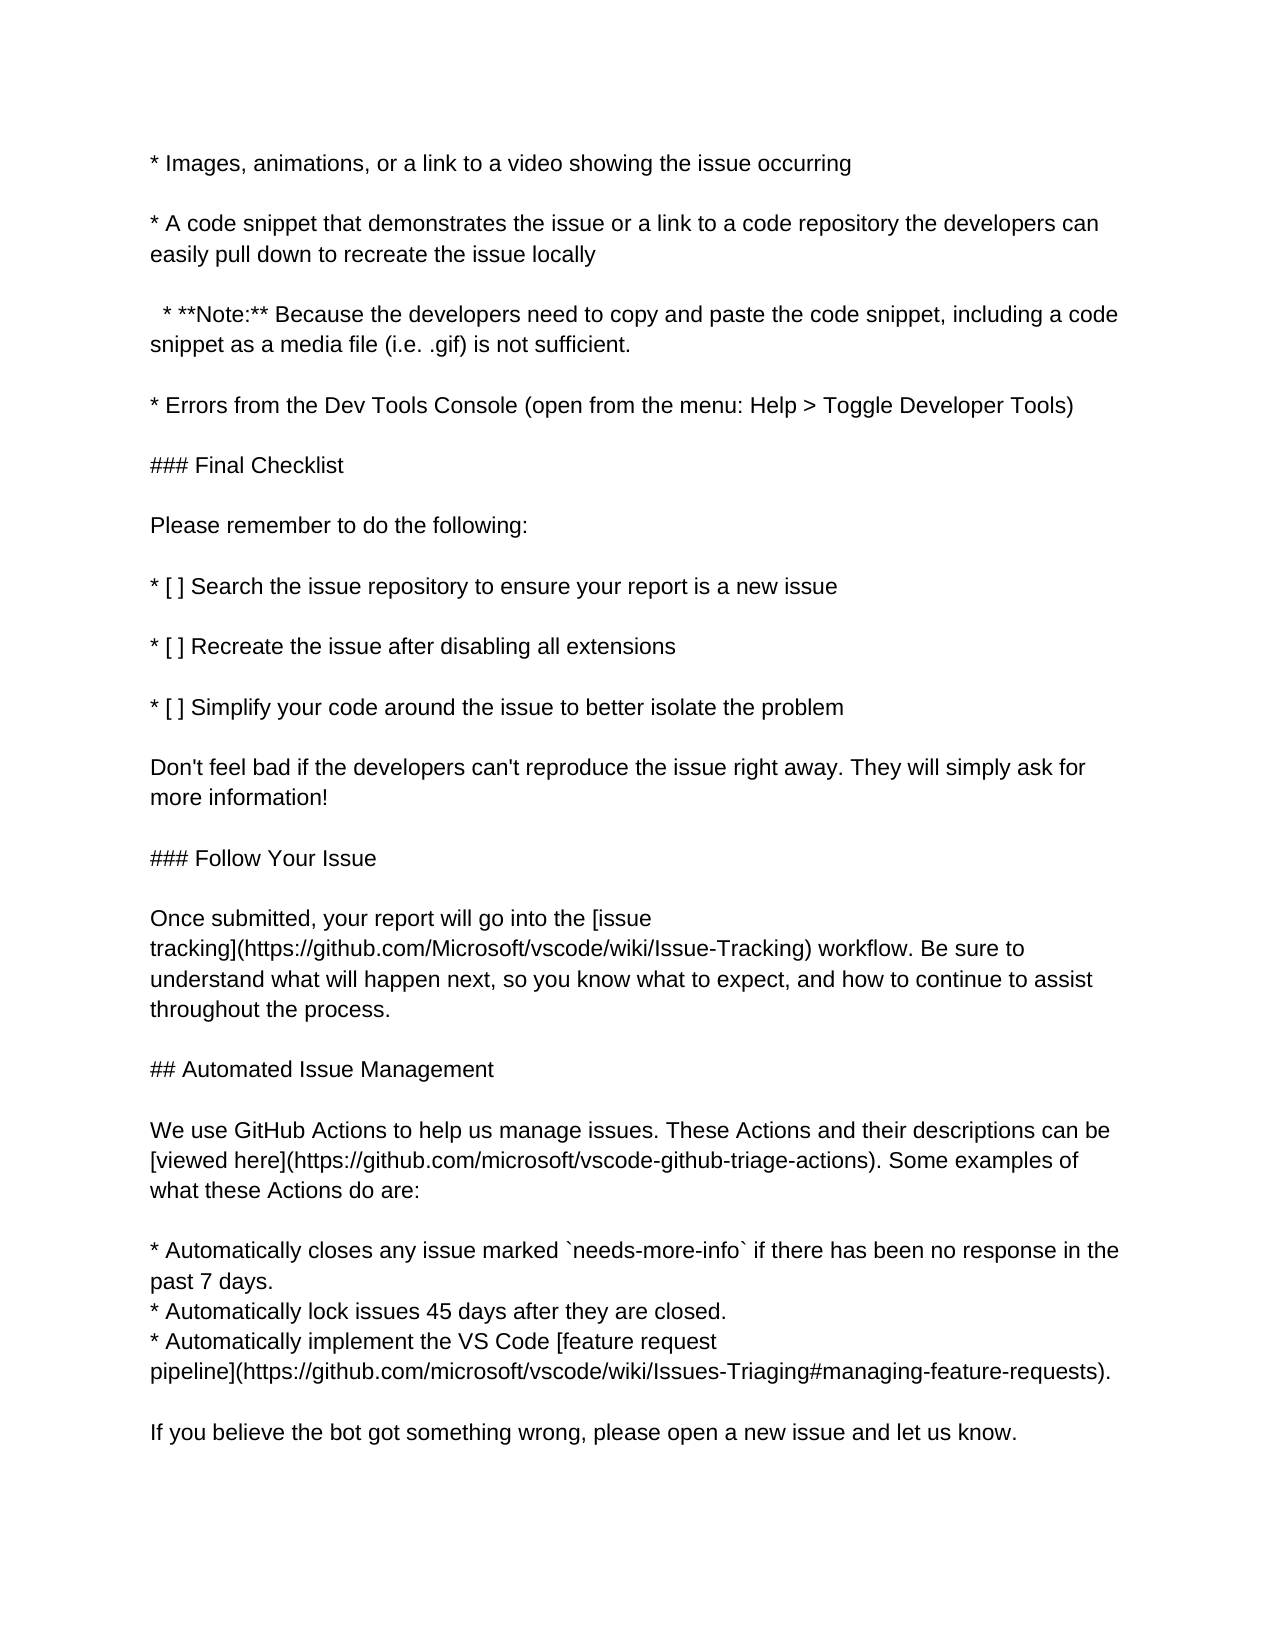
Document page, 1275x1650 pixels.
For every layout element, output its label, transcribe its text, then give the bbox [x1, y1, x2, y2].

text Don't feel bad if the developers can't reproduce the issue right away. They will simply ask for more information! [150, 754, 1125, 811]
text * Automatically closes any issue marked `needs-more-info` if there has been no response in the past 7 days. [150, 1237, 1125, 1294]
text ### Follow Your Issue [150, 845, 1125, 871]
text ## Automated Issue Management [150, 1056, 1125, 1083]
text * [ ] Recreate the issue after disabling all extensions [150, 633, 1125, 660]
text * Automatically lock issues 45 days after they are closed. [150, 1298, 1125, 1324]
text * [ ] Simplify your code around the issue to better isolate the problem [150, 694, 1125, 720]
text * A code snippet that demonstrates the issue or a link to a code repository the developers can easily pull down to recreate the issue locally [150, 210, 1125, 267]
text * [ ] Search the issue repository to ensure your report is a new issue [150, 573, 1125, 599]
text If you believe the bot got something wrong, please open a new issue and let us know. [150, 1419, 1125, 1445]
text We use GitHub Actions to help us manage issues. These Actions and their descriptions can be [viewed here](https://github.com/microsoft/vscode-github-triage-actions). Some examples of what these Actions do are: [150, 1117, 1125, 1203]
text * Errors from the Dev Tools Console (open from the menu: Help > Toggle Developer Tools) [150, 392, 1125, 418]
text ### Final Checklist [150, 452, 1125, 478]
text * **Note:** Because the developers need to copy and paste the code snippet, including a code snippet as a media file (i.e. .gif) is not sufficient. [150, 301, 1125, 358]
text Please remember to do the following: [150, 512, 1125, 539]
text * Images, animations, or a link to a video showing the issue occurring [150, 150, 1125, 176]
text * Automatically implement the VS Code [feature request pipeline](https://github.com/microsoft/vscode/wiki/Issues-Triaging#managing-feature-requests). [150, 1328, 1125, 1385]
text Once submitted, your report will go into the [issue tracking](https://github.com/Microsoft/vscode/wiki/Issue-Tracking) workflow. Be sure to understand what will happen next, so you know what to expect, and how to continue to assist throughout the process. [150, 905, 1125, 1022]
